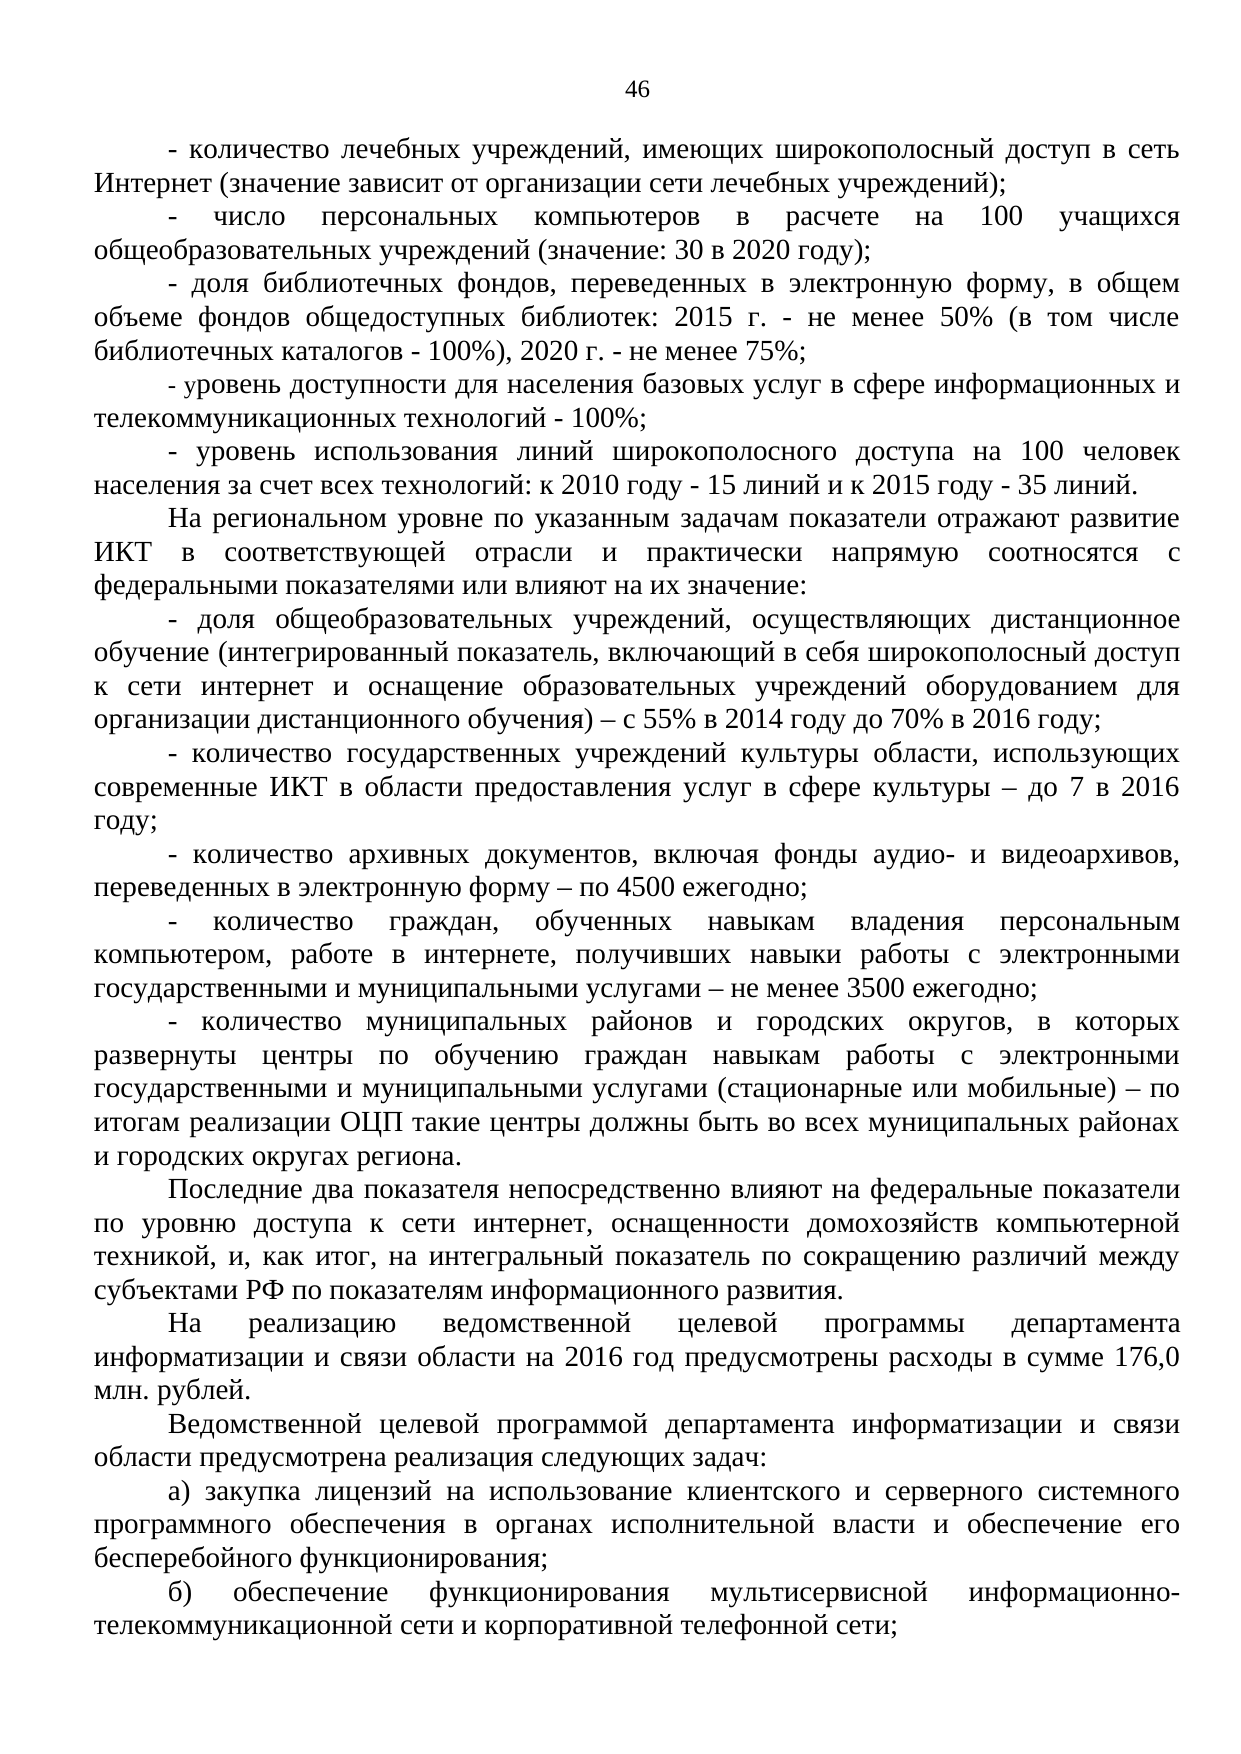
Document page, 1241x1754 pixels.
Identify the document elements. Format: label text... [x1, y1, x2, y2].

text - число персональных компьютеров в расчете на 100 учащихся общеобразовательных учреждений (значение: 30 в 2020 году); [94, 198, 1181, 266]
text На региональном уровне по указанным задачам показатели отражают развитие ИКТ в соответствующей отрасли и практически напрямую соотносятся с федеральными показателями или влияют на их значение: [94, 500, 1181, 601]
text Последние два показателя непосредственно влияют на федеральные показатели по уровню доступа к сети интернет, оснащенности домохозяйств компьютерной техникой, и, как итог, на интегральный показатель по сокращению различий между субъектами РФ по показателям информационного развития. [94, 1171, 1181, 1305]
text - уровень использования линий широкополосного доступа на 100 человек населения за счет всех технологий: к 2010 году - 15 линий и к 2015 году - 35 линий. [94, 433, 1181, 500]
text - количество муниципальных районов и городских округов, в которых развернуты центры по обучению граждан навыкам работы с электронными государственными и муниципальными услугами (стационарные или мобильные) – по итогам реализации ОЦП такие центры должны быть во всех муниципальных районах и городских округах региона. [94, 1003, 1181, 1171]
text - количество государственных учреждений культуры области, использующих современные ИКТ в области предоставления услуг в сфере культуры – до 7 в 2016 году; [94, 735, 1181, 836]
text - доля общеобразовательных учреждений, осуществляющих дистанционное обучение (интегрированный показатель, включающий в себя широкополосный доступ к сети интернет и оснащение образовательных учреждений оборудованием для организации дистанционного обучения) – с 55% в 2014 году до 70% в 2016 году; [94, 601, 1181, 735]
text а) закупка лицензий на использование клиентского и серверного системного программного обеспечения в органах исполнительной власти и обеспечение его бесперебойного функционирования; [94, 1473, 1181, 1574]
text Ведомственной целевой программой департамента информатизации и связи области предусмотрена реализация следующих задач: [94, 1406, 1181, 1473]
text На реализацию ведомственной целевой программы департамента информатизации и связи области на 2016 год предусмотрены расходы в сумме 176,0 млн. рублей. [94, 1305, 1181, 1406]
text - доля библиотечных фондов, переведенных в электронную форму, в общем объеме фондов общедоступных библиотек: 2015 г. - не менее 50% (в том числе библиотечных каталогов - 100%), 2020 г. - не менее 75%; [94, 266, 1181, 366]
text - количество лечебных учреждений, имеющих широкополосный доступ в сеть Интернет (значение зависит от организации сети лечебных учреждений); [94, 131, 1181, 198]
text - количество граждан, обученных навыкам владения персональным компьютером, работе в интернете, получивших навыки работы с электронными государственными и муниципальными услугами – не менее 3500 ежегодно; [94, 903, 1181, 1003]
text - количество архивных документов, включая фонды аудио- и видеоархивов, переведенных в электронную форму – по 4500 ежегодно; [94, 836, 1181, 903]
text б) обеспечение функционирования мультисервисной информационно-телекоммуникационной сети и корпоративной телефонной сети; [94, 1574, 1181, 1641]
text - уровень доступности для населения базовых услуг в сфере информационных и телекоммуникационных технологий - 100%; [94, 366, 1181, 433]
